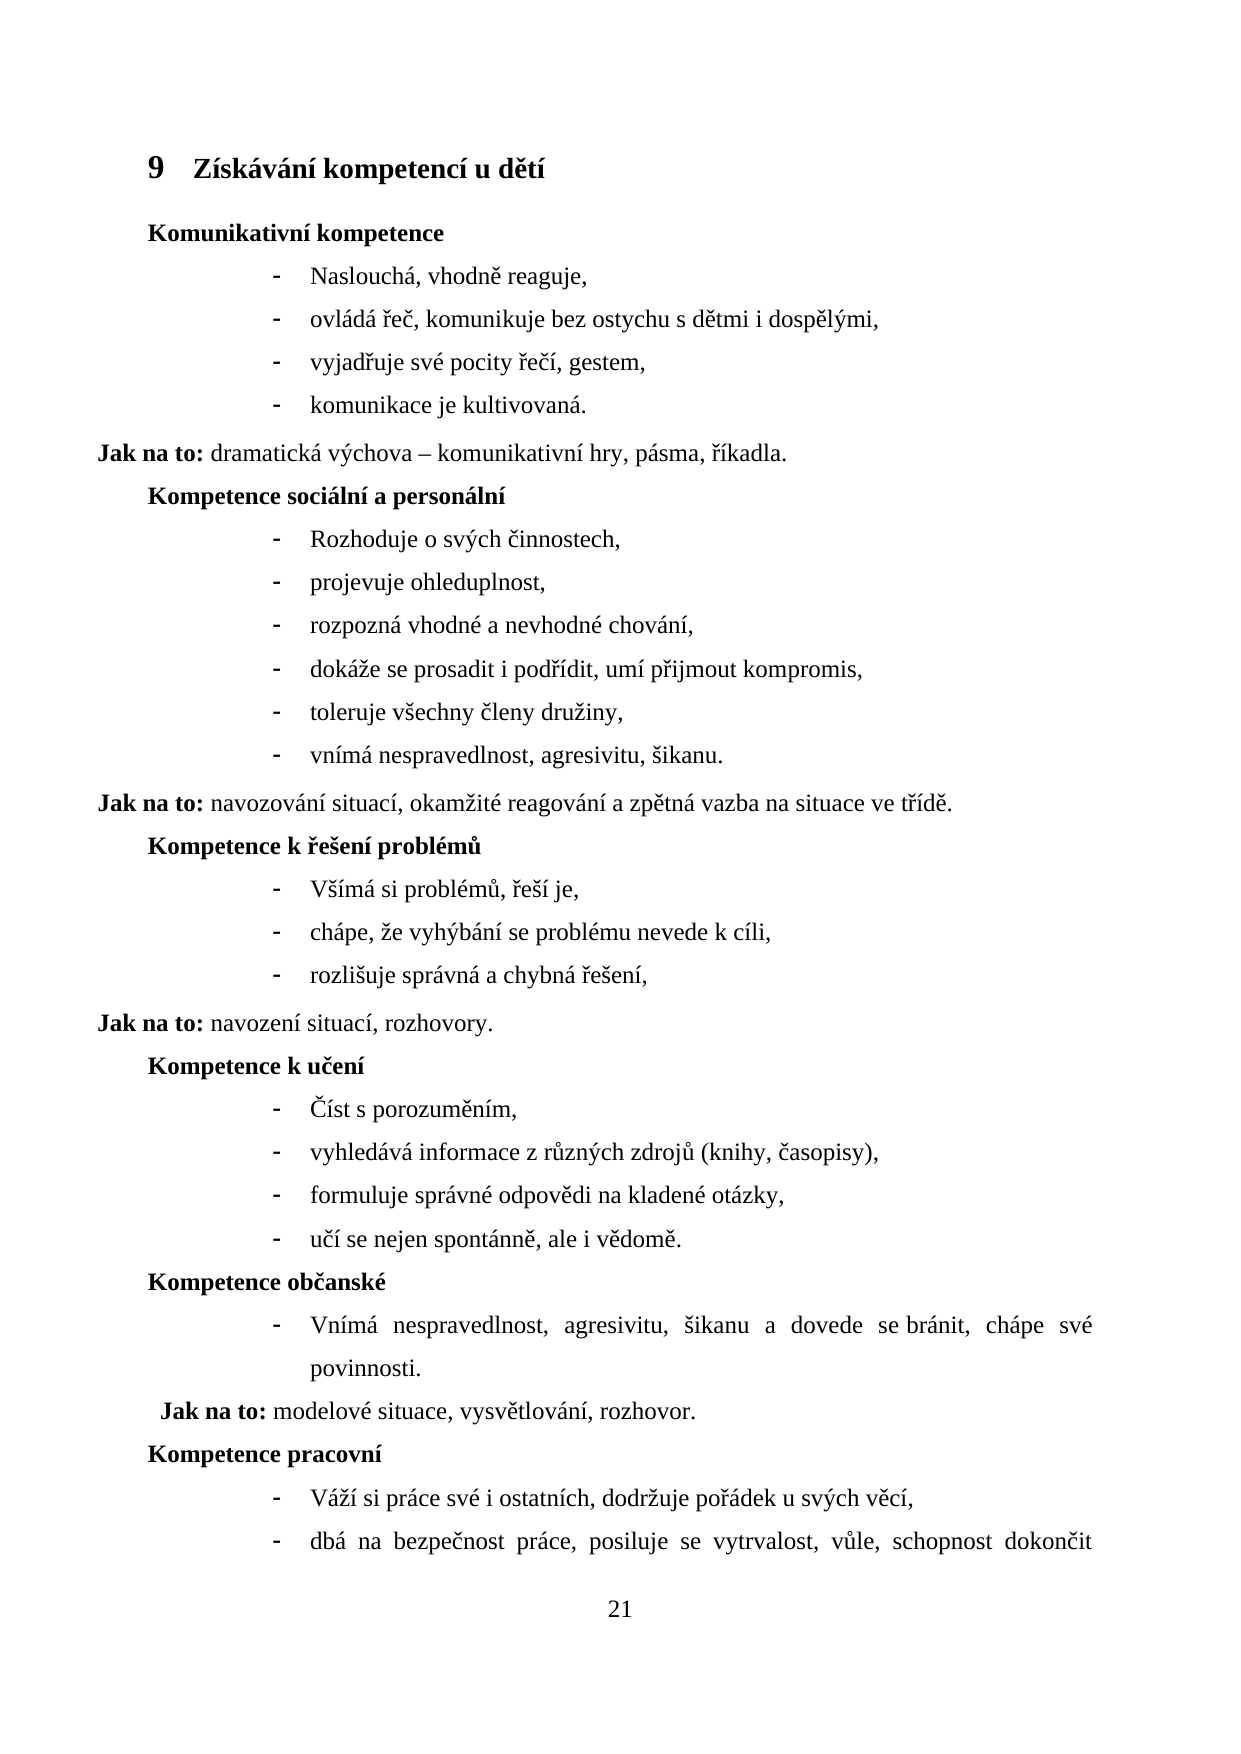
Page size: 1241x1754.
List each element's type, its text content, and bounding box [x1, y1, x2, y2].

subtitle Získávání kompetencí u dětí [148, 148, 1093, 186]
list učí se nejen spontánně, ale i vědomě. [272, 1224, 1093, 1252]
text Jak na to: navození situací, rozhovory. [97, 1008, 1093, 1036]
text Jak na to: dramatická výchova – komunikativní hry, pásma, říkadla. [97, 438, 1093, 467]
list Kompetence občanské [148, 1267, 1093, 1296]
list Vnímá nespravedlnost, agresivitu, šikanu a dovede se bránit, chápe své povinnosti. [272, 1310, 1093, 1382]
list chápe, že vyhýbání se problému nevede k cíli, [272, 917, 1093, 946]
list komunikace je kultivovaná. [272, 391, 1093, 419]
list Komunikativní kompetence [148, 218, 1093, 246]
list Kompetence pracovní [148, 1439, 1093, 1468]
list Všímá si problémů, řeší je, [272, 874, 1093, 903]
text Jak na to: navozování situací, okamžité reagování a zpětná vazba na situace ve třídě. [97, 788, 1093, 816]
list Kompetence k řešení problémů [148, 831, 1093, 859]
list Kompetence sociální a personální [148, 481, 1093, 510]
list rozpozná vhodné a nevhodné chování, [272, 611, 1093, 639]
list Rozhoduje o svých činnostech, [272, 524, 1093, 553]
list ovládá řeč, komunikuje bez ostychu s dětmi i dospělými, [272, 304, 1093, 333]
list Váží si práce své i ostatních, dodržuje pořádek u svých věcí, [272, 1483, 1093, 1512]
list vyjadřuje své pocity řečí, gestem, [272, 347, 1093, 376]
list toleruje všechny členy družiny, [272, 697, 1093, 726]
list dokáže se prosadit i podřídit, umí přijmout kompromis, [272, 654, 1093, 683]
list vnímá nespravedlnost, agresivitu, šikanu. [272, 740, 1093, 769]
list vyhledává informace z různých zdrojů (knihy, časopisy), [272, 1137, 1093, 1166]
list rozlišuje správná a chybná řešení, [272, 960, 1093, 989]
list Kompetence k učení [148, 1051, 1093, 1079]
list Jak na to: modelové situace, vysvětlování, rozhovor. [160, 1396, 1042, 1425]
list Naslouchá, vhodně reaguje, [272, 261, 1093, 289]
list formuluje správné odpovědi na kladené otázky, [272, 1181, 1093, 1209]
list Číst s porozuměním, [272, 1094, 1093, 1123]
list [272, 1526, 1093, 1555]
list projevuje ohleduplnost, [272, 567, 1093, 596]
